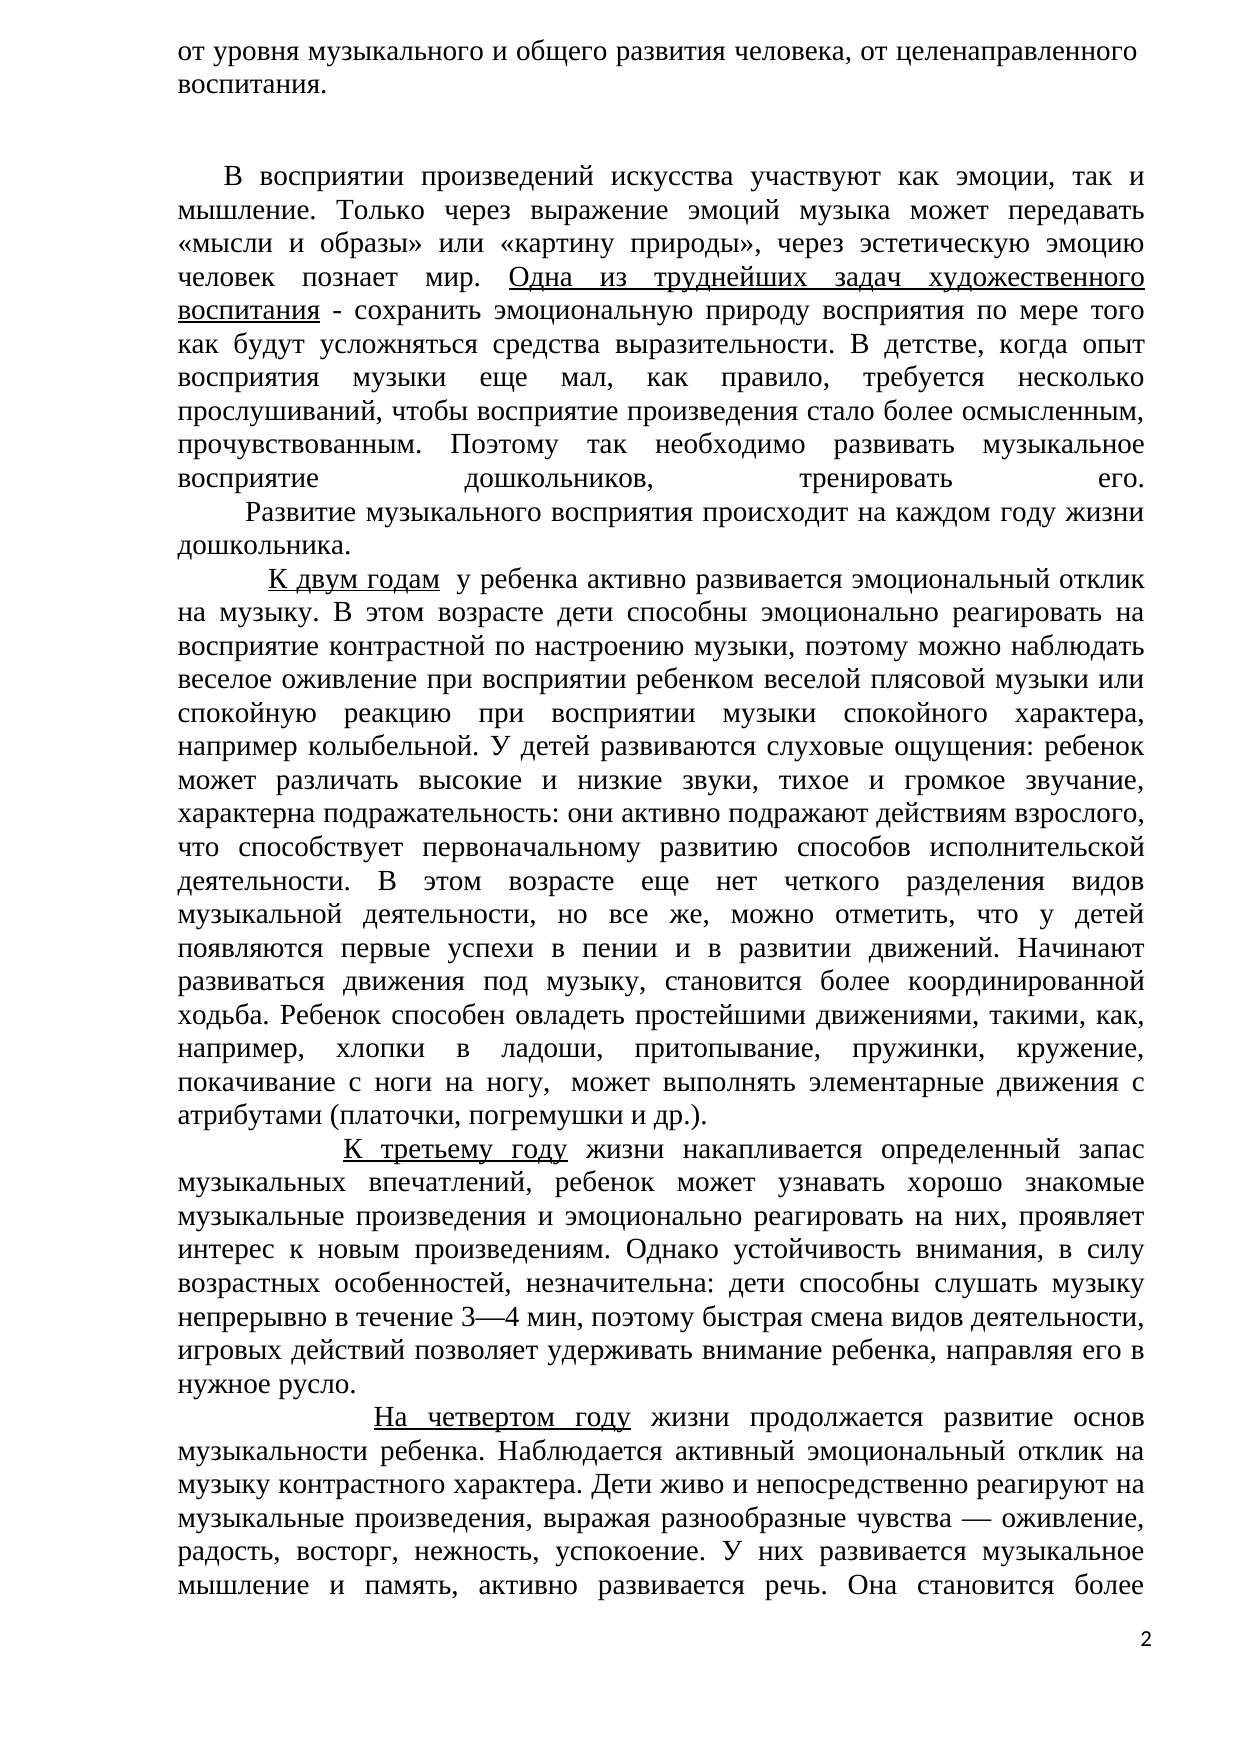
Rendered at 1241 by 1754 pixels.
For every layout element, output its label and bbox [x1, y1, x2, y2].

table_header [174, 30, 1148, 1604]
